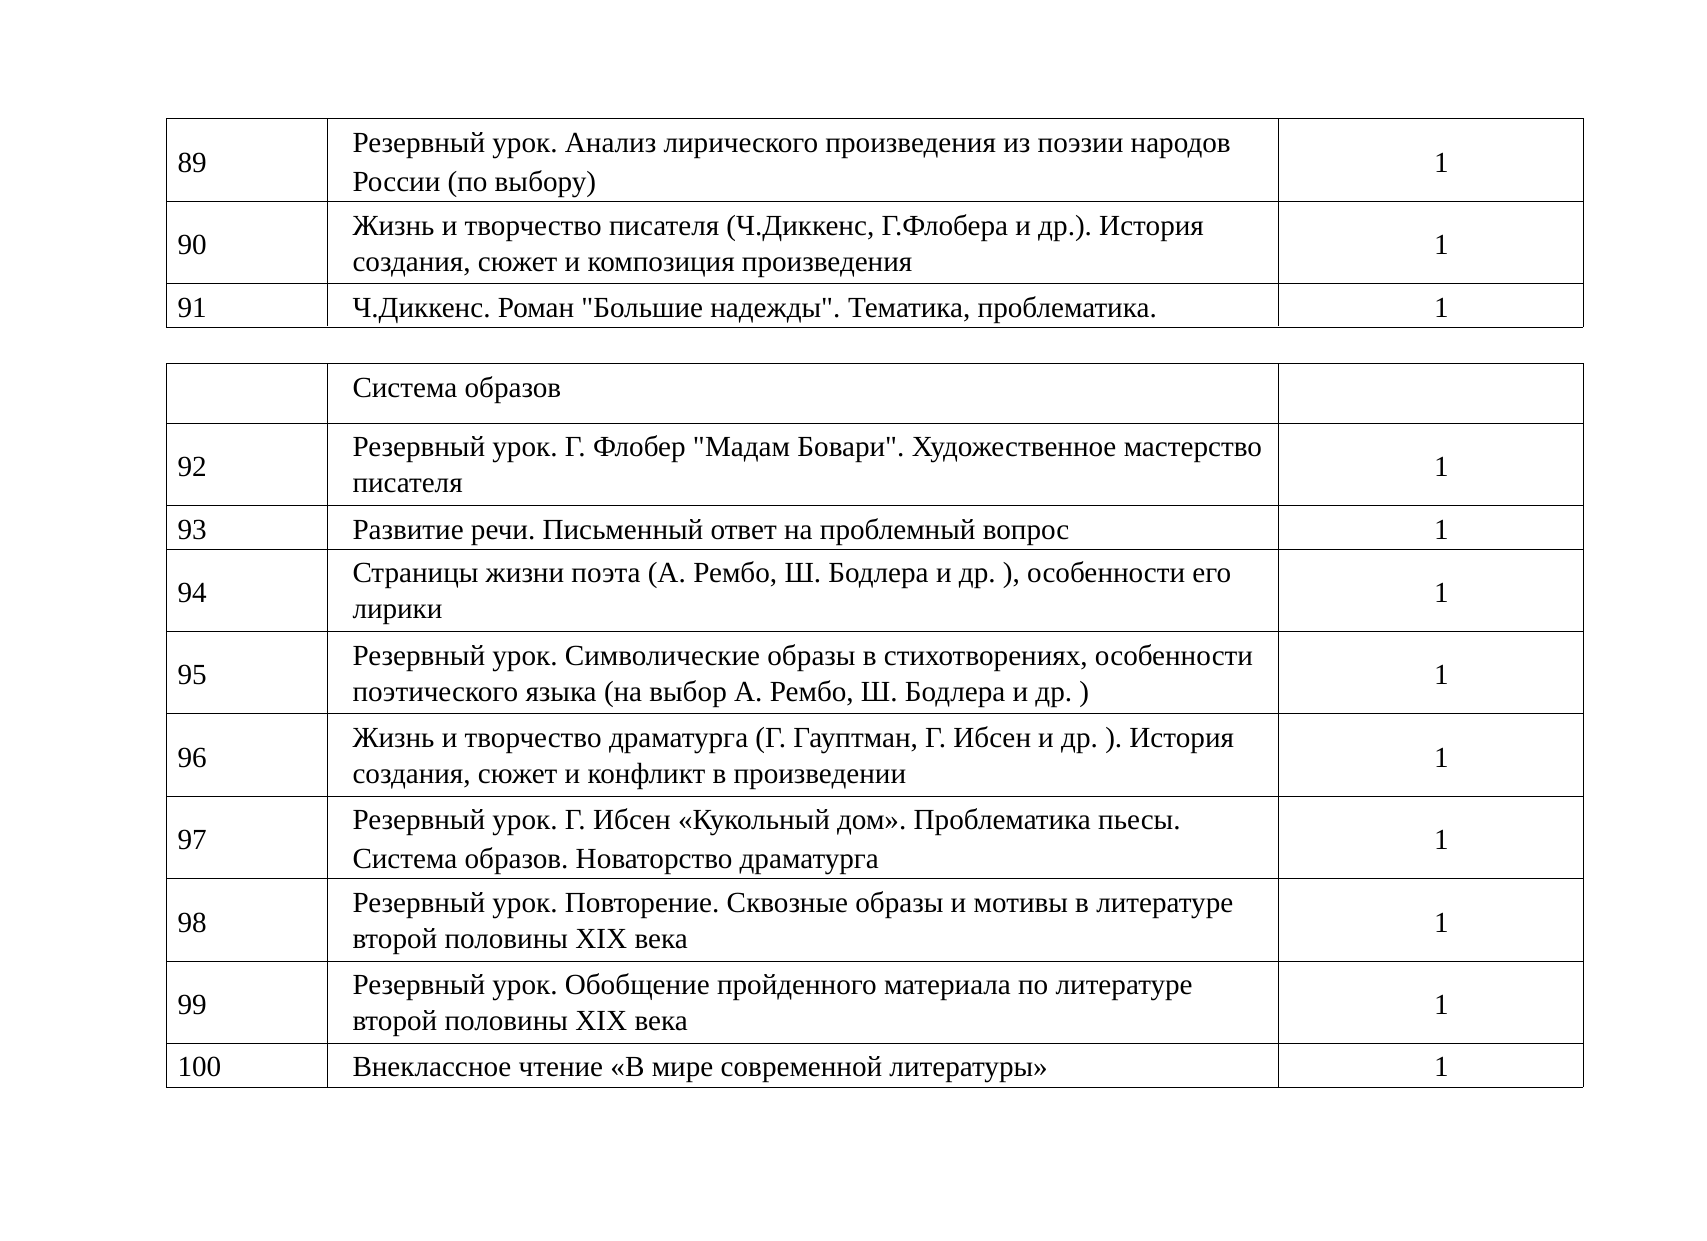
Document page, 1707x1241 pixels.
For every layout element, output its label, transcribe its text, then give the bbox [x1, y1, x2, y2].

table_cell Развитие речи. Письменный ответ на проблемный вопрос [328, 506, 1278, 549]
table_cell 1 [1279, 714, 1583, 796]
table_cell Резервный урок. Повторение. Сквозные образы и мотивы в литературе второй половины XIX века [328, 879, 1278, 961]
table_cell 99 [167, 962, 327, 1043]
table_cell 1 [1279, 202, 1583, 283]
table_cell 96 [167, 714, 327, 796]
table_cell Резервный урок. Г. Флобер "Мадам Бовари". Художественное мастерство писателя [328, 424, 1278, 505]
table_cell 98 [167, 879, 327, 961]
table_cell Резервный урок. Обобщение пройденного материала по литературе второй половины XIX века [328, 962, 1278, 1043]
table_cell 93 [167, 506, 327, 549]
table_cell 91 [167, 284, 327, 326]
table_cell Резервный урок. Анализ лирического произведения из поэзии народов России (по выбору) [328, 119, 1278, 201]
table_cell 1 [1279, 632, 1583, 713]
table_cell 1 [1279, 879, 1583, 961]
table_cell 92 [167, 424, 327, 505]
table_header Система образов [328, 364, 1278, 422]
table_cell Резервный урок. Символические образы в стихотворениях, особенности поэтического языка (на выбор А. Рембо, Ш. Бодлера и др. ) [328, 632, 1278, 713]
table_cell Внеклассное чтение «В мире современной литературы» [328, 1044, 1278, 1087]
table_cell 90 [167, 202, 327, 283]
table_cell 89 [167, 119, 327, 201]
table_cell 1 [1279, 506, 1583, 549]
table_cell Страницы жизни поэта (А. Рембо, Ш. Бодлера и др. ), особенности его лирики [328, 550, 1278, 631]
table_cell 1 [1279, 1044, 1583, 1087]
table_header [167, 364, 327, 422]
table_cell 1 [1279, 797, 1583, 878]
table_cell Резервный урок. Г. Ибсен «Кукольный дом». Проблематика пьесы. Система образов. Новаторство драматурга [328, 797, 1278, 878]
table_cell 1 [1279, 550, 1583, 631]
table_cell 94 [167, 550, 327, 631]
table_cell 97 [167, 797, 327, 878]
table_cell 100 [167, 1044, 327, 1087]
table_cell 95 [167, 632, 327, 713]
table_header [1279, 364, 1583, 422]
table_cell 1 [1279, 284, 1583, 326]
table_cell Жизнь и творчество драматурга (Г. Гауптман, Г. Ибсен и др. ). История создания, сюжет и конфликт в произведении [328, 714, 1278, 796]
table_cell Ч.Диккенс. Роман "Большие надежды". Тематика, проблематика. [328, 284, 1278, 326]
table_cell 1 [1279, 424, 1583, 505]
table_cell 1 [1279, 962, 1583, 1043]
table_cell 1 [1279, 119, 1583, 201]
table_cell Жизнь и творчество писателя (Ч.Диккенс, Г.Флобера и др.). История создания, сюжет и композиция произведения [328, 202, 1278, 283]
